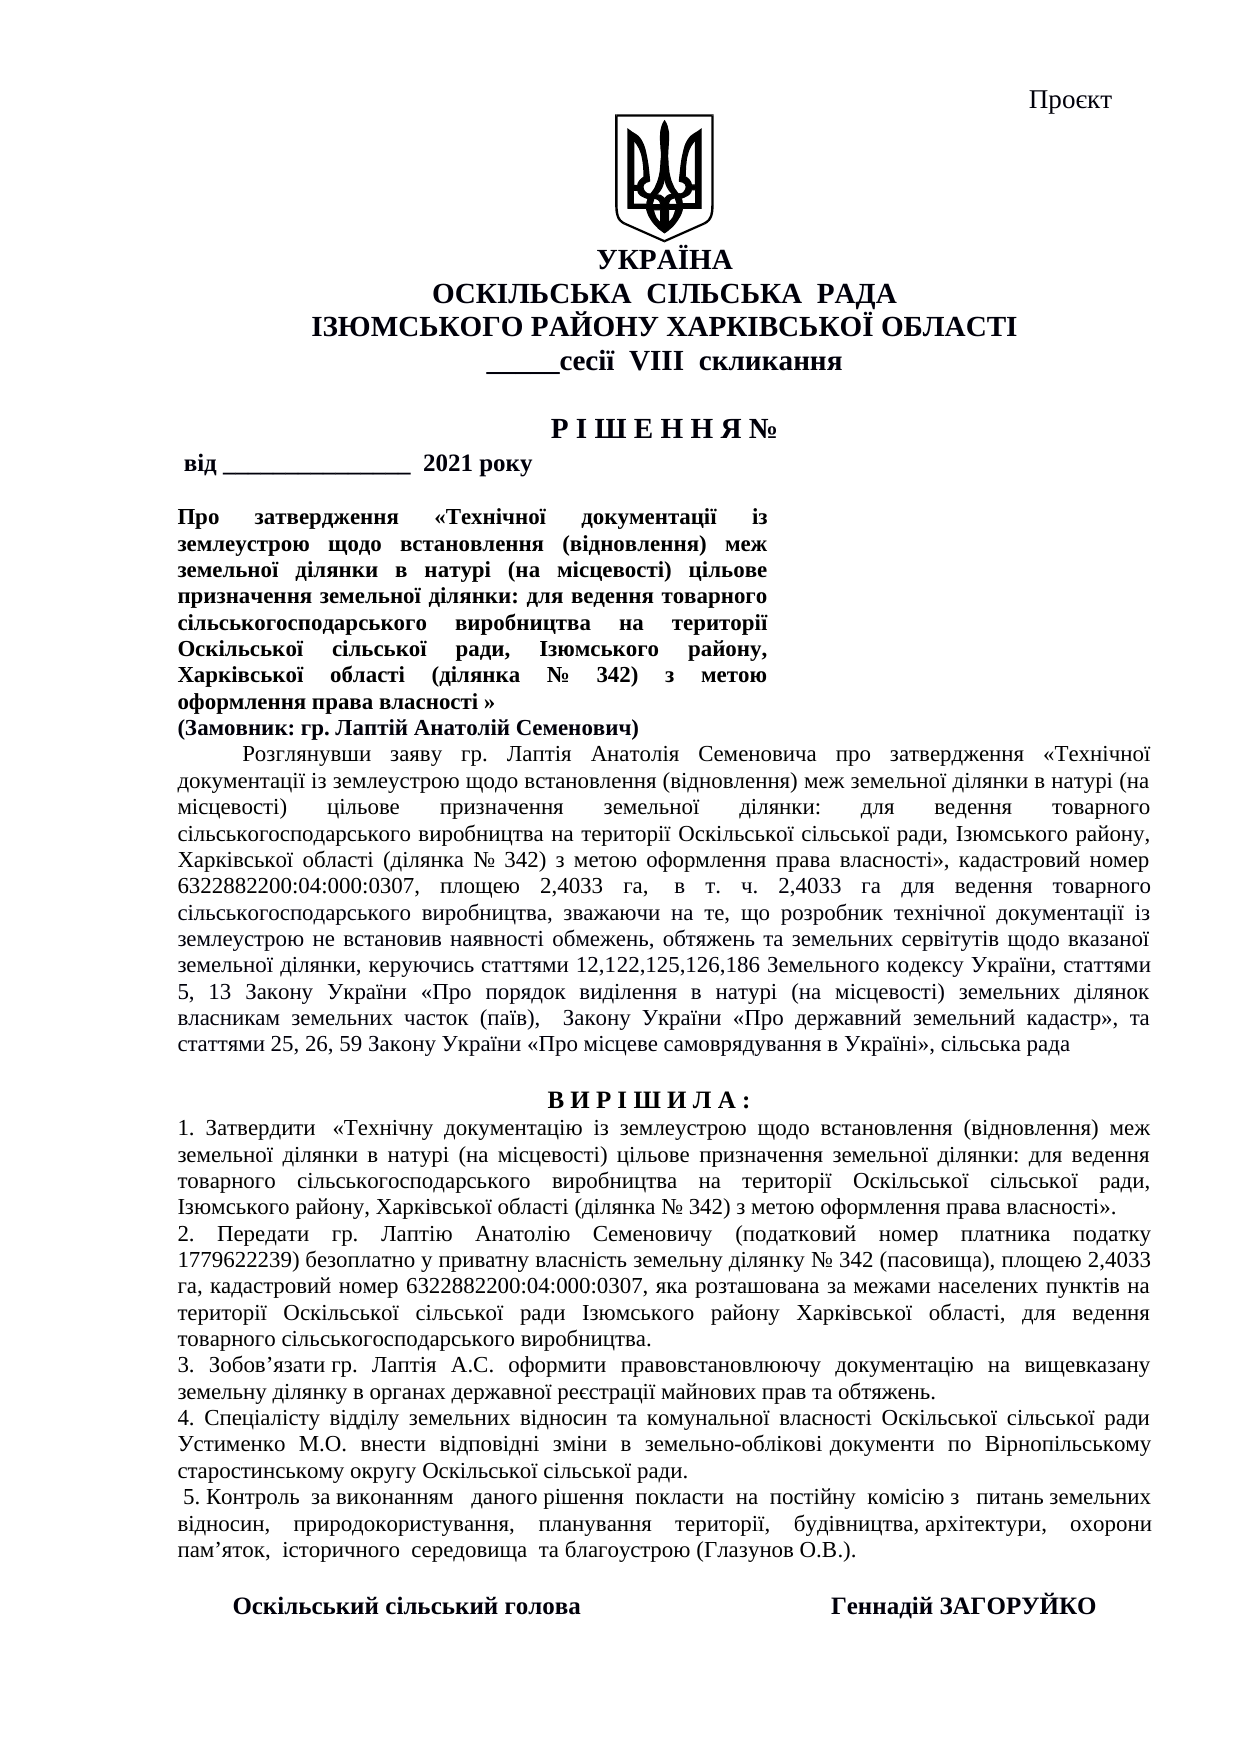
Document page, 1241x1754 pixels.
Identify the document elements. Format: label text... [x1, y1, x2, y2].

text УКРАЇНА [177, 242, 1152, 276]
text Проєкт [177, 83, 1152, 114]
text 4. Спеціалісту відділу земельних відносин та комунальної власності Оскільської сільської ради Устименко М.О. внести відповідні зміни в земельно-облікові документи по Вірнопільському старостинському округу Оскільської сільської ради. [177, 1404, 1152, 1483]
text В И Р І Ш И Л А : [177, 1086, 1152, 1114]
text Оскільський сільський голова Геннадій ЗАГОРУЙКО [177, 1591, 1152, 1620]
text (Замовник: гр. Лаптій Анатолій Семенович) [177, 714, 1152, 741]
text Розглянувши заяву гр. Лаптія Анатолія Семеновича про затвердження «Технічної документації із землеустрою щодо встановлення (відновлення) меж земельної ділянки в натурі (на місцевості) цільове призначення земельної ділянки: для ведення товарного сільськогосподарського виробництва на території Оскільської сільської ради, Ізюмського району, Харківської області (ділянка № 342) з метою оформлення права власності», кадастровий номер 6322882200:04:000:0307, площею 2,4033 га, в т. ч. 2,4033 га для ведення товарного сільськогосподарського виробництва, зважаючи на те, що розробник технічної документації із землеустрою не встановив наявності обмежень, обтяжень та земельних сервітутів щодо вказаної земельної ділянки, керуючись статтями 12,122,125,126,186 Земельного кодексу України, статтями 5, 13 Закону України «Про порядок виділення в натурі (на місцевості) земельних ділянок власникам земельних часток (паїв), Закону України «Про державний земельний кадастр», та статтями 25, 26, 59 Закону України «Про місцеве самоврядування в Україні», сільська рада [177, 741, 1152, 1057]
text 3. Зобов’язати гр. Лаптія А.С. оформити правовстановлюючу документацію на вищевказану земельну ділянку в органах державної реєстрації майнових прав та обтяжень. [177, 1351, 1152, 1404]
text 2. Передати гр. Лаптію Анатолію Семеновичу (податковий номер платника податку 1779622239) безоплатно у приватну власність земельну ділянку № 342 (пасовища), площею 2,4033 га, кадастровий номер 6322882200:04:000:0307, яка розташована за межами населених пунктів на території Оскільської сільської ради Ізюмського району Харківської області, для ведення товарного сільськогосподарського виробництва. [177, 1220, 1152, 1351]
text 5. Контроль за виконанням даного рішення покласти на постійну комісію з питань земельних відносин, природокористування, планування території, будівництва, архітектури, охорони пам’яток, історичного середовища та благоустрою (Глазунов О.В.). [177, 1483, 1152, 1562]
text _____сесії VIII скликання [177, 343, 1152, 377]
text 1. Затвердити «Технічну документацію із землеустрою щодо встановлення (відновлення) меж земельної ділянки в натурі (на місцевості) цільове призначення земельної ділянки: для ведення товарного сільськогосподарського виробництва на території Оскільської сільської ради, Ізюмського району, Харківської області (ділянка № 342) з метою оформлення права власності». [177, 1114, 1152, 1220]
text ОСКІЛЬСЬКА СІЛЬСЬКА РАДА [177, 276, 1152, 309]
text від _______________ 2021 року [177, 448, 1152, 476]
text ІЗЮМСЬКОГО РАЙОНУ ХАРКІВСЬКОЇ ОБЛАСТІ [177, 309, 1152, 343]
text Про затвердження «Технічної документації із землеустрою щодо встановлення (відновлення) меж земельної ділянки в натурі (на місцевості) цільове призначення земельної ділянки: для ведення товарного сільськогосподарського виробництва на території Оскільської сільської ради, Ізюмського району, Харківської області (ділянка № 342) з метою оформлення права власності » [177, 503, 768, 714]
text Р І Ш Е Н Н Я № [177, 411, 1152, 445]
